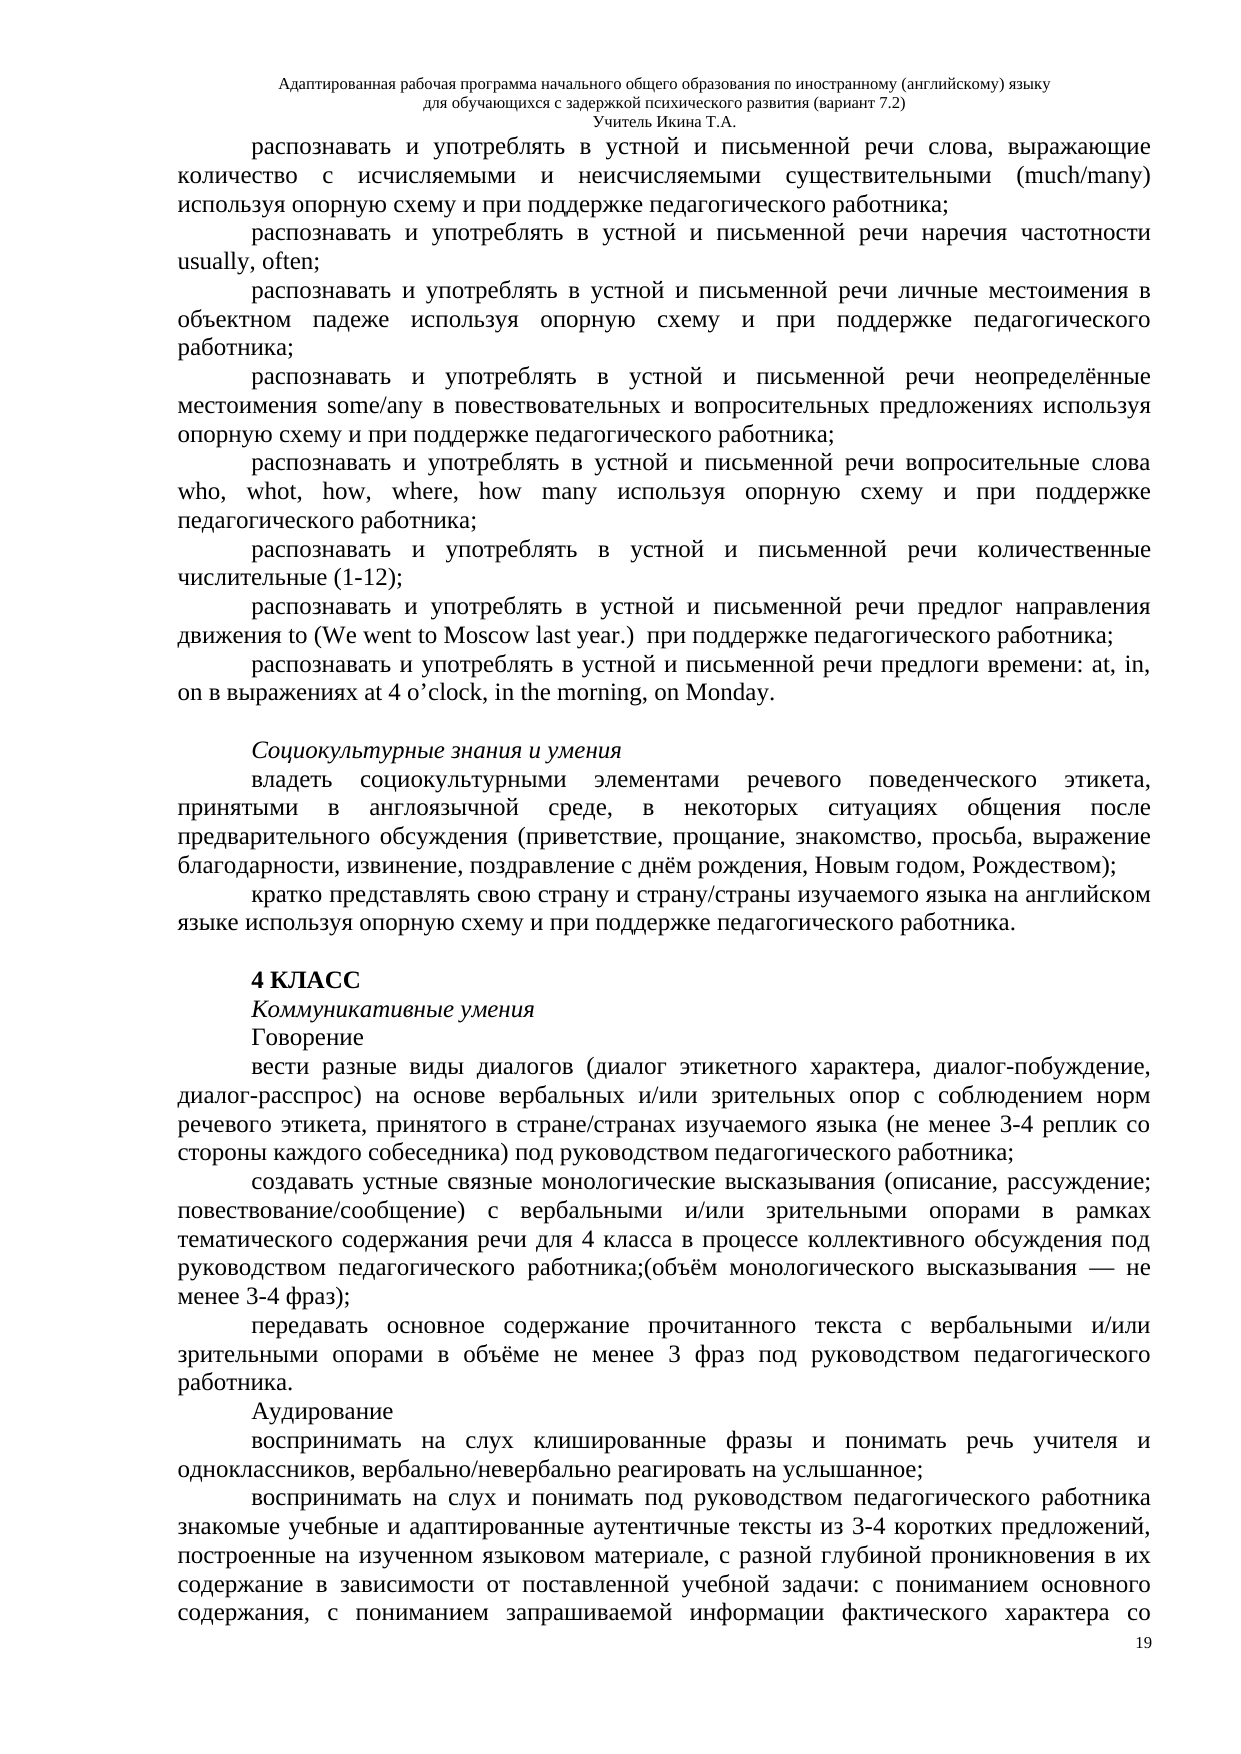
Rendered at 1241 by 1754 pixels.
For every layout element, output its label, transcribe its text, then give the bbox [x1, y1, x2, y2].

text владеть социокультурными элементами речевого поведенческого этикета, принятыми в англоязычной среде, в некоторых ситуациях общения после предварительного обсуждения (приветствие, прощание, знакомство, просьба, выражение благодарности, извинение, поздравление с днём рождения, Новым годом, Рождеством); [177, 764, 1152, 879]
text распознавать и употреблять в устной и письменной речи предлог направления движения to (We went to Moscow last year.) при поддержке педагогического работника; [177, 591, 1152, 649]
text создавать устные связные монологические высказывания (описание, рассуждение; повествование/сообщение) с вербальными и/или зрительными опорами в рамках тематического содержания речи для 4 класса в процессе коллективного обсуждения под руководством педагогического работника;(объём монологического высказывания — не менее 3-4 фраз); [177, 1166, 1152, 1310]
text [177, 1482, 1152, 1626]
text распознавать и употреблять в устной и письменной речи вопросительные слова who, whot, how, where, how many используя опорную схему и при поддержке педагогического работника; [177, 447, 1152, 534]
text распознавать и употреблять в устной и письменной речи количественные числительные (1-12); [177, 534, 1152, 591]
text 4 КЛАСС [177, 965, 1152, 994]
text передавать основное содержание прочитанного текста с вербальными и/или зрительными опорами в объёме не менее 3 фраз под руководством педагогического работника. [177, 1310, 1152, 1396]
text воспринимать на слух клишированные фразы и понимать речь учителя и одноклассников, вербально/невербально реагировать на услышанное; [177, 1425, 1152, 1482]
text Говорение [177, 1022, 1152, 1051]
text распознавать и употреблять в устной и письменной речи неопределённые местоимения some/any в повествовательных и вопросительных предложениях используя опорную схему и при поддержке педагогического работника; [177, 361, 1152, 447]
text Аудирование [177, 1396, 1152, 1425]
text распознавать и употреблять в устной и письменной речи предлоги времени: at, in, on в выражениях at 4 o’clock, in the morning, on Monday. [177, 649, 1152, 706]
text кратко представлять свою страну и страну/страны изучаемого языка на английском языке используя опорную схему и при поддержке педагогического работника. [177, 879, 1152, 936]
text распознавать и употреблять в устной и письменной речи наречия частотности usually, often; [177, 217, 1152, 275]
text распознавать и употреблять в устной и письменной речи личные местоимения в объектном падеже используя опорную схему и при поддержке педагогического работника; [177, 275, 1152, 361]
text Коммуникативные умения [177, 994, 1152, 1022]
text Социокультурные знания и умения [177, 735, 1152, 764]
text распознавать и употреблять в устной и письменной речи слова, выражающие количество с исчисляемыми и неисчисляемыми существительными (much/many) используя опорную схему и при поддержке педагогического работника; [177, 131, 1152, 217]
text вести разные виды диалогов (диалог этикетного характера, диалог-побуждение, диалог-расспрос) на основе вербальных и/или зрительных опор с соблюдением норм речевого этикета, принятого в стране/странах изучаемого языка (не менее 3-4 реплик со стороны каждого собеседника) под руководством педагогического работника; [177, 1051, 1152, 1166]
